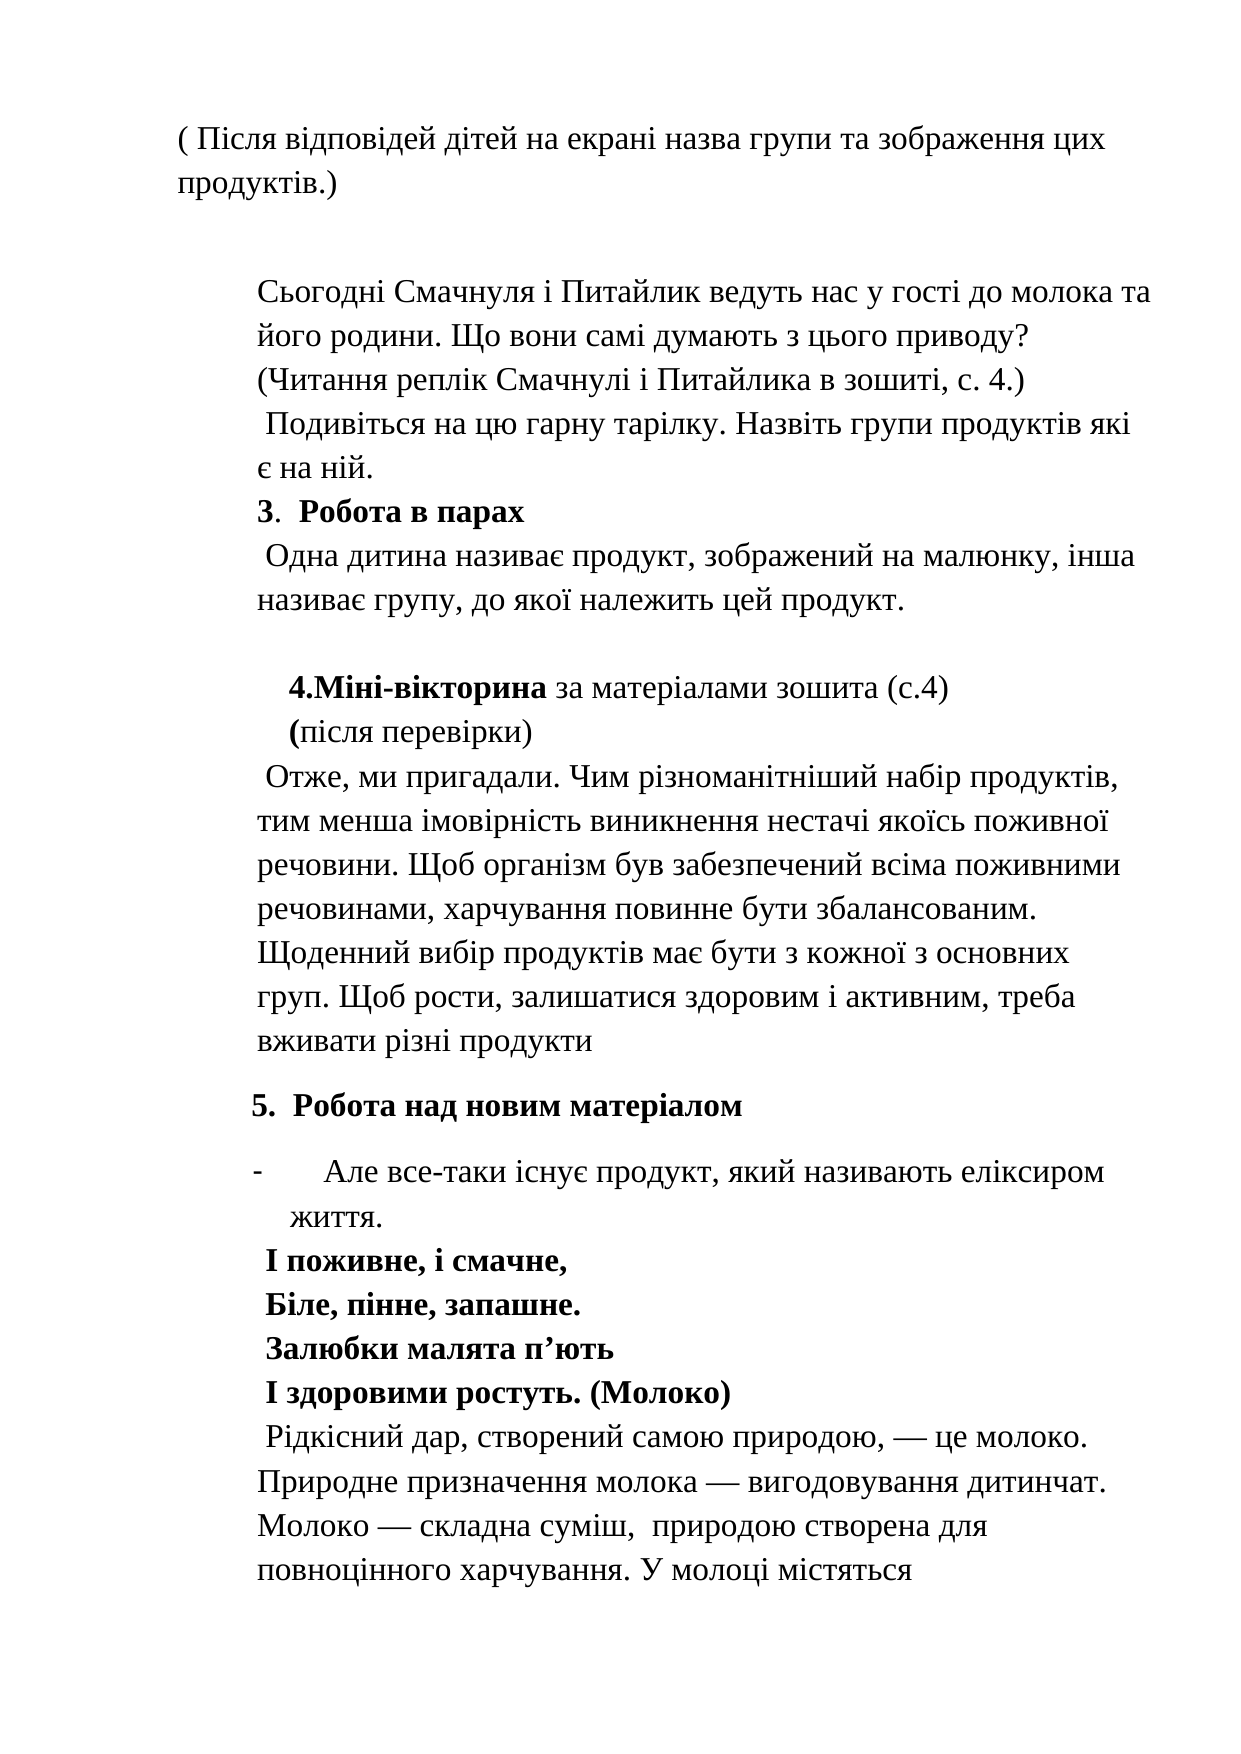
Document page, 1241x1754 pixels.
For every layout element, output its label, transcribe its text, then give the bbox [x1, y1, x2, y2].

list Отже, ми пригадали. Чим різноманітніший набір продуктів, тим менша імовірність виникнення нестачі якоїсь поживної речовини. Щоб організм був забезпечений всіма поживними речовинами, харчування повинне бути збалансованим. Щоденний вибір продуктів має бути з кожної з основних груп. Щоб рости, залишатися здоровим і активним, треба вживати різні продукти [257, 756, 1152, 1058]
list Біле, пінне, запашне. [257, 1284, 1152, 1323]
list Залюбки малята п’ють [257, 1329, 1152, 1367]
list Подивіться на цю гарну тарілку. Назвіть групи продуктів які є на ній. [257, 403, 1152, 486]
list Одна дитина називає продукт, зображений на малюнку, інша називає групу, до якої належить цей продукт. [257, 536, 1152, 618]
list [257, 1417, 1152, 1587]
list І здоровими ростуть. (Молоко) [257, 1373, 1152, 1411]
list 3. Робота в парах [257, 491, 1152, 530]
list Але все-таки існує продукт, який називають еліксиром життя. [252, 1150, 1152, 1235]
list (після перевірки) [288, 712, 1152, 750]
list І поживне, і смачне, [257, 1241, 1152, 1279]
text ( Після відповідей дітей на екрані назва групи та зображення цих продуктів.) [177, 118, 1152, 201]
list 4.Міні-вікторина за матеріалами зошита (с.4) [288, 668, 1152, 706]
list Сьогодні Смачнуля і Питайлик ведуть нас у гості до молока та його родини. Що вони самі думають з цього приводу? (Читання реплік Смачнулі і Питайлика в зошиті, с. 4.) [257, 271, 1152, 398]
text 5. Робота над новим матеріалом [251, 1085, 1152, 1123]
